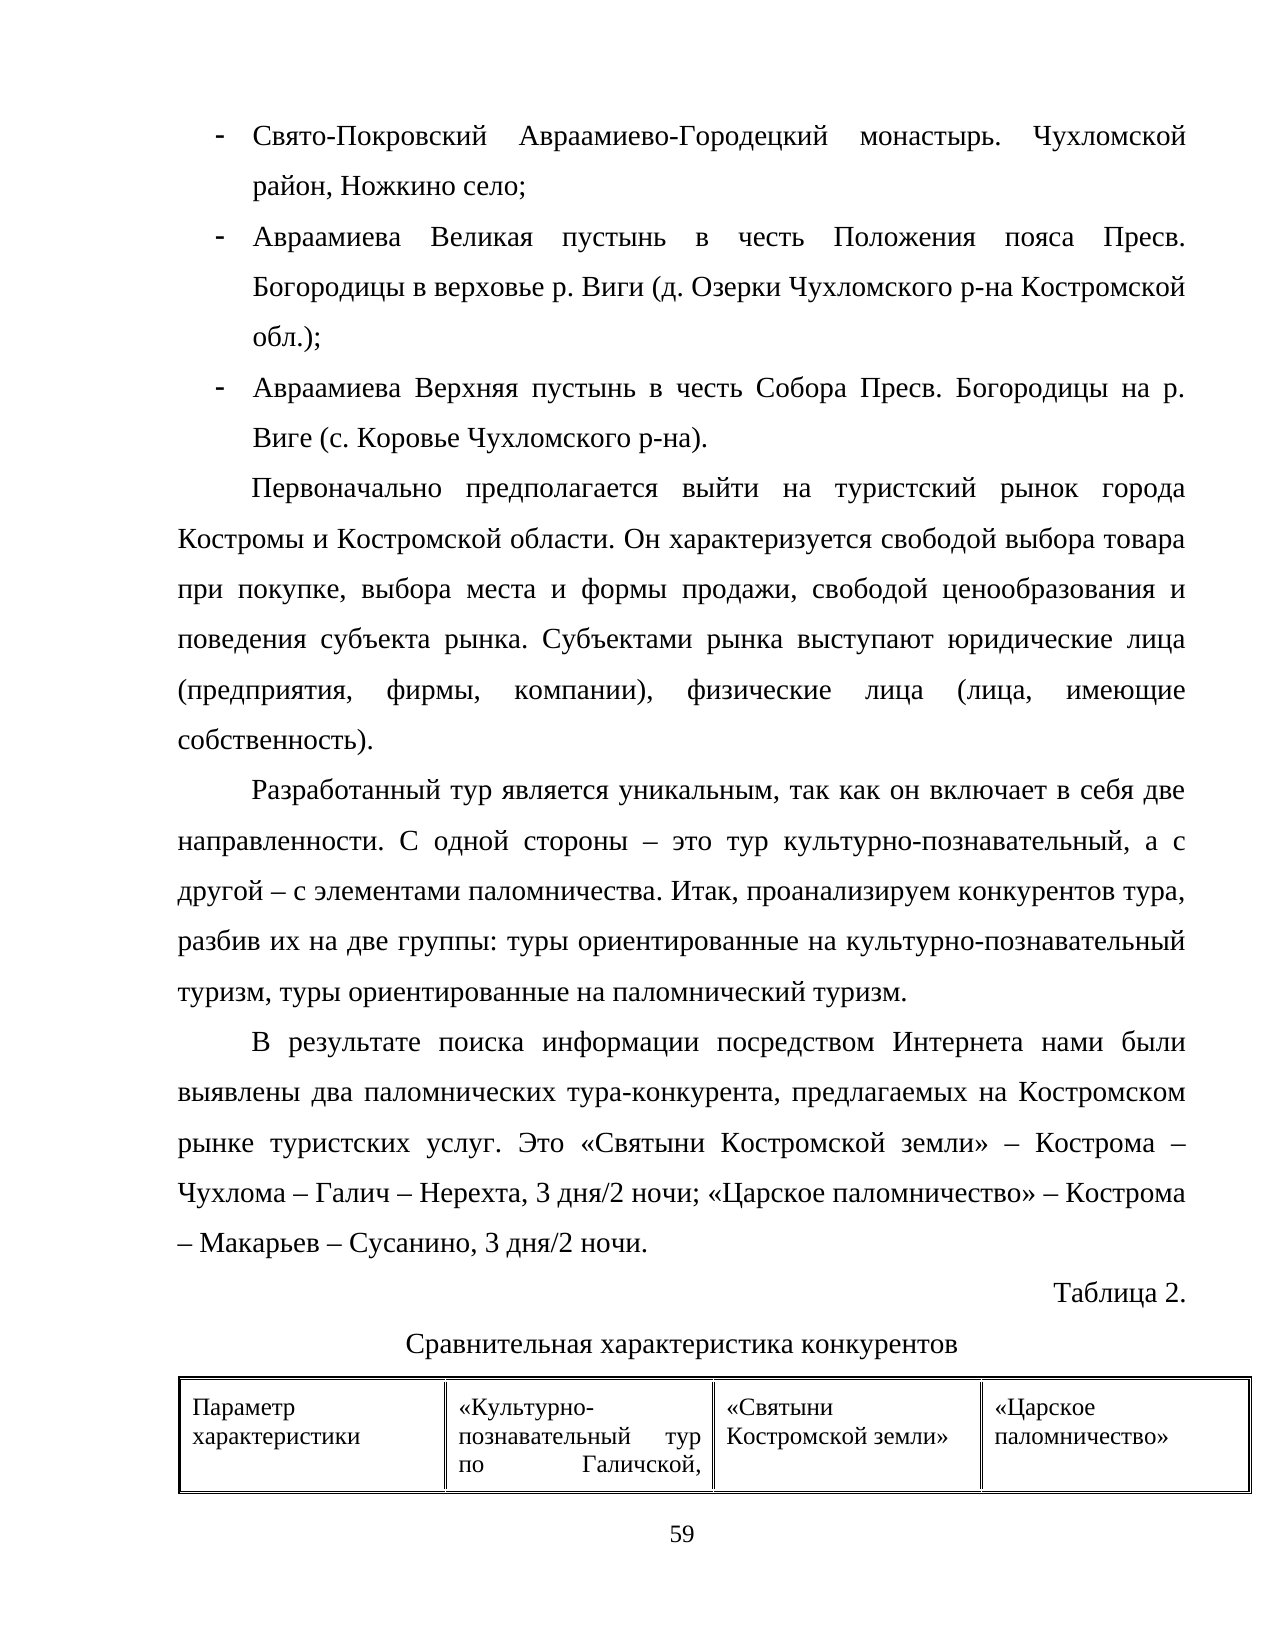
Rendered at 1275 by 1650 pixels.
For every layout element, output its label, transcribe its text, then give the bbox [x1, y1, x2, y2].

text Первоначально предполагается выйти на туристский рынок города Костромы и Костромской области. Он характеризуется свободой выбора товара при покупке, выбора места и формы продажи, свободой ценообразования и поведения субъекта рынка. Субъектами рынка выступают юридические лица (предприятия, фирмы, компании), физические лица (лица, имеющие собственность). [177, 471, 1186, 756]
list Авраамиева Верхняя пустынь в честь Собора Пресв. Богородицы на р. Виге (с. Коровье Чухломского р-на). [215, 370, 1186, 454]
text Разработанный тур является уникальным, так как он включает в себя две направленности. С одной стороны – это тур культурно-познавательный, а с другой – с элементами паломничества. Итак, проанализируем конкурентов тура, разбив их на две группы: туры ориентированные на культурно-познавательный туризм, туры ориентированные на паломнический туризм. [177, 772, 1186, 1007]
text В результате поиска информации посредством Интернета нами были выявлены два паломнических тура-конкурента, предлагаемых на Костромском рынке туристских услуг. Это «Святыни Костромской земли» ‒ Кострома – Чухлома – Галич – Нерехта, 3 дня/2 ночи; «Царское паломничество» ‒ Кострома – Макарьев – Сусанино, 3 дня/2 ночи. [177, 1024, 1186, 1259]
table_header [982, 1380, 1248, 1491]
text Таблица 2. [177, 1276, 1186, 1309]
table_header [446, 1380, 714, 1491]
list Авраамиева Великая пустынь в честь Положения пояса Пресв. Богородицы в верховье р. Виги (д. Озерки Чухломского р-на Костромской обл.); [215, 219, 1186, 353]
text Сравнительная характеристика конкурентов [177, 1326, 1186, 1359]
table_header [714, 1380, 982, 1491]
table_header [181, 1380, 446, 1491]
list Свято-Покровский Авраамиево-Городецкий монастырь. Чухломской район, Ножкино село; [215, 118, 1186, 202]
